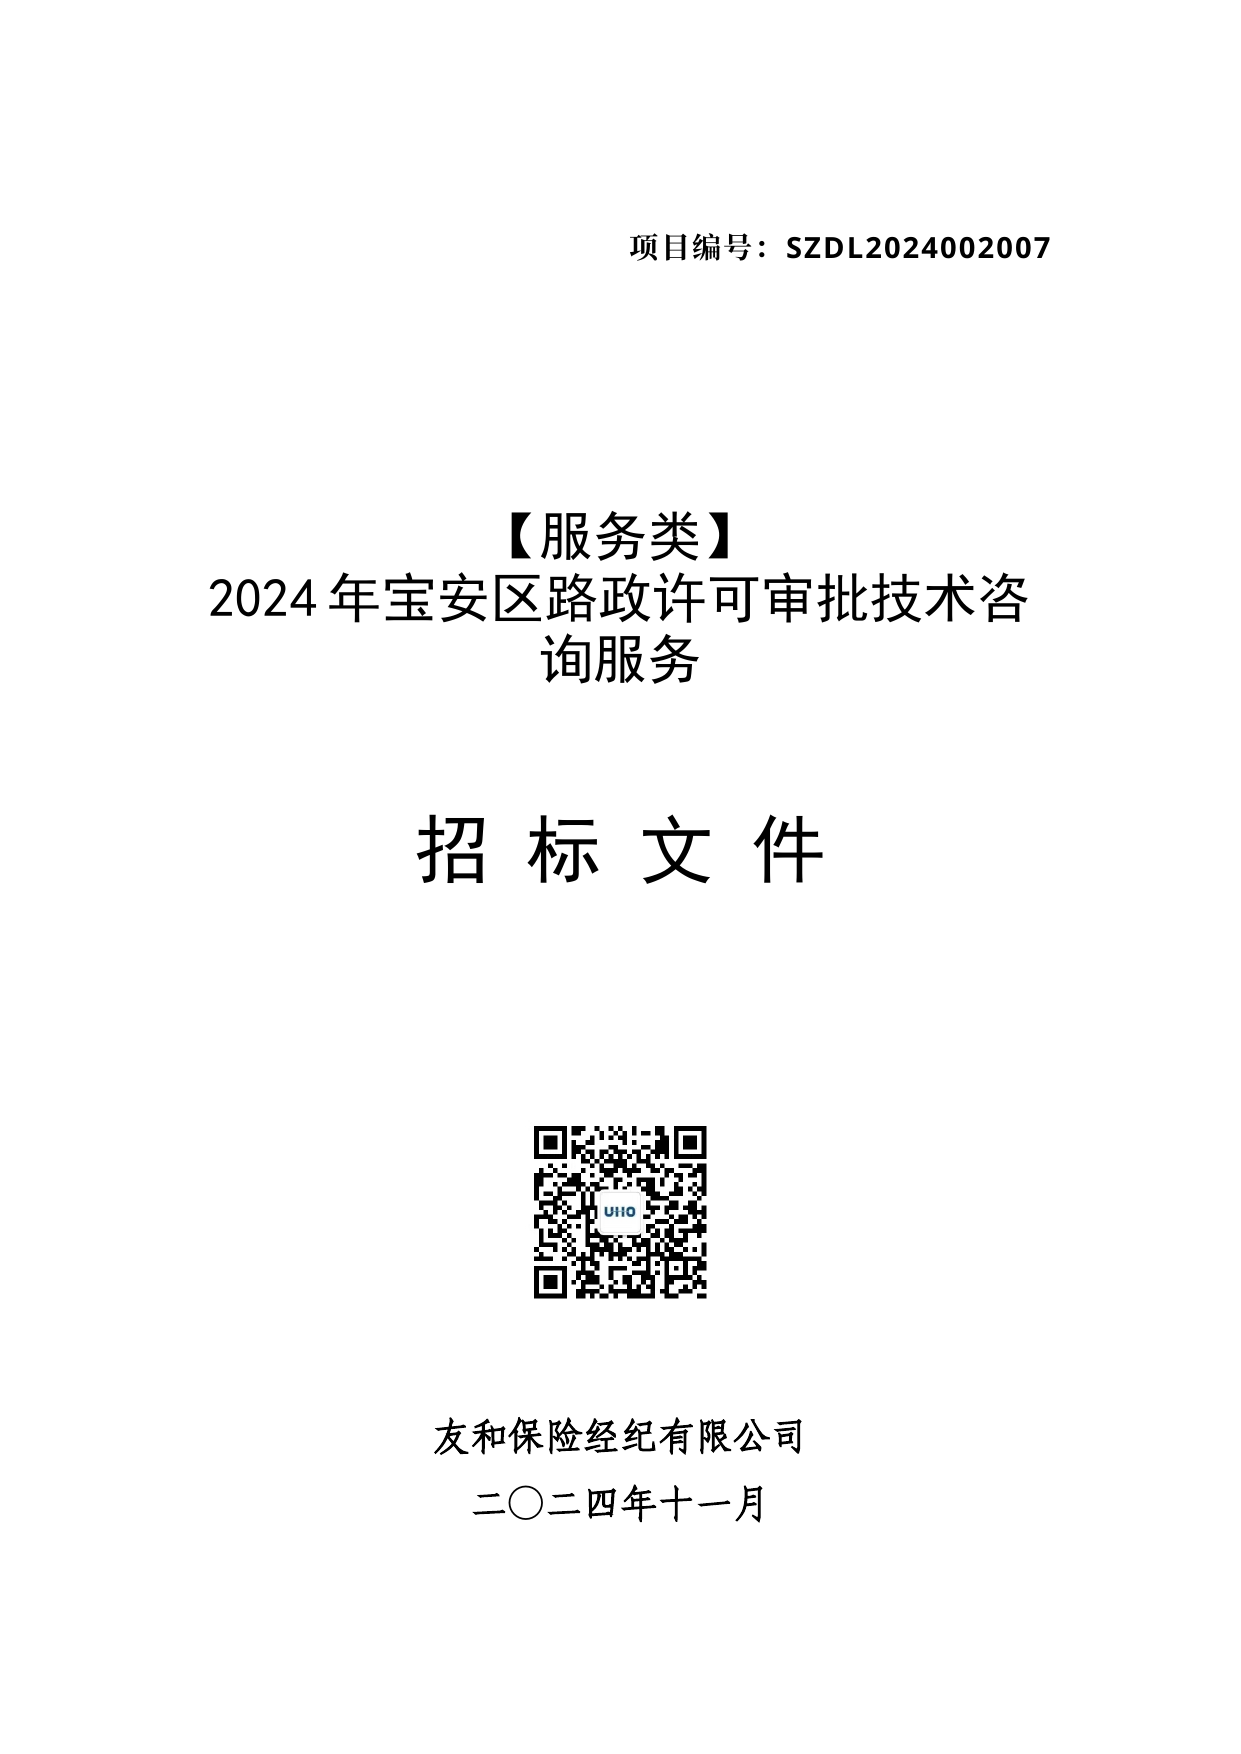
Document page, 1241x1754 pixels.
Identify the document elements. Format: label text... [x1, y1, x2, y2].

text 项目编号：SZDL2024002007 [187, 227, 1053, 267]
text 2024年宝安区路政许可审批技术咨询服务 [187, 563, 1053, 686]
text 二〇二四年十一月 [187, 1479, 1053, 1525]
text 招 标 文 件 [187, 801, 1053, 887]
text 友和保险经纪有限公司 [187, 1412, 1053, 1454]
text 【服务类】 [187, 501, 1053, 563]
picture [520, 1112, 720, 1312]
